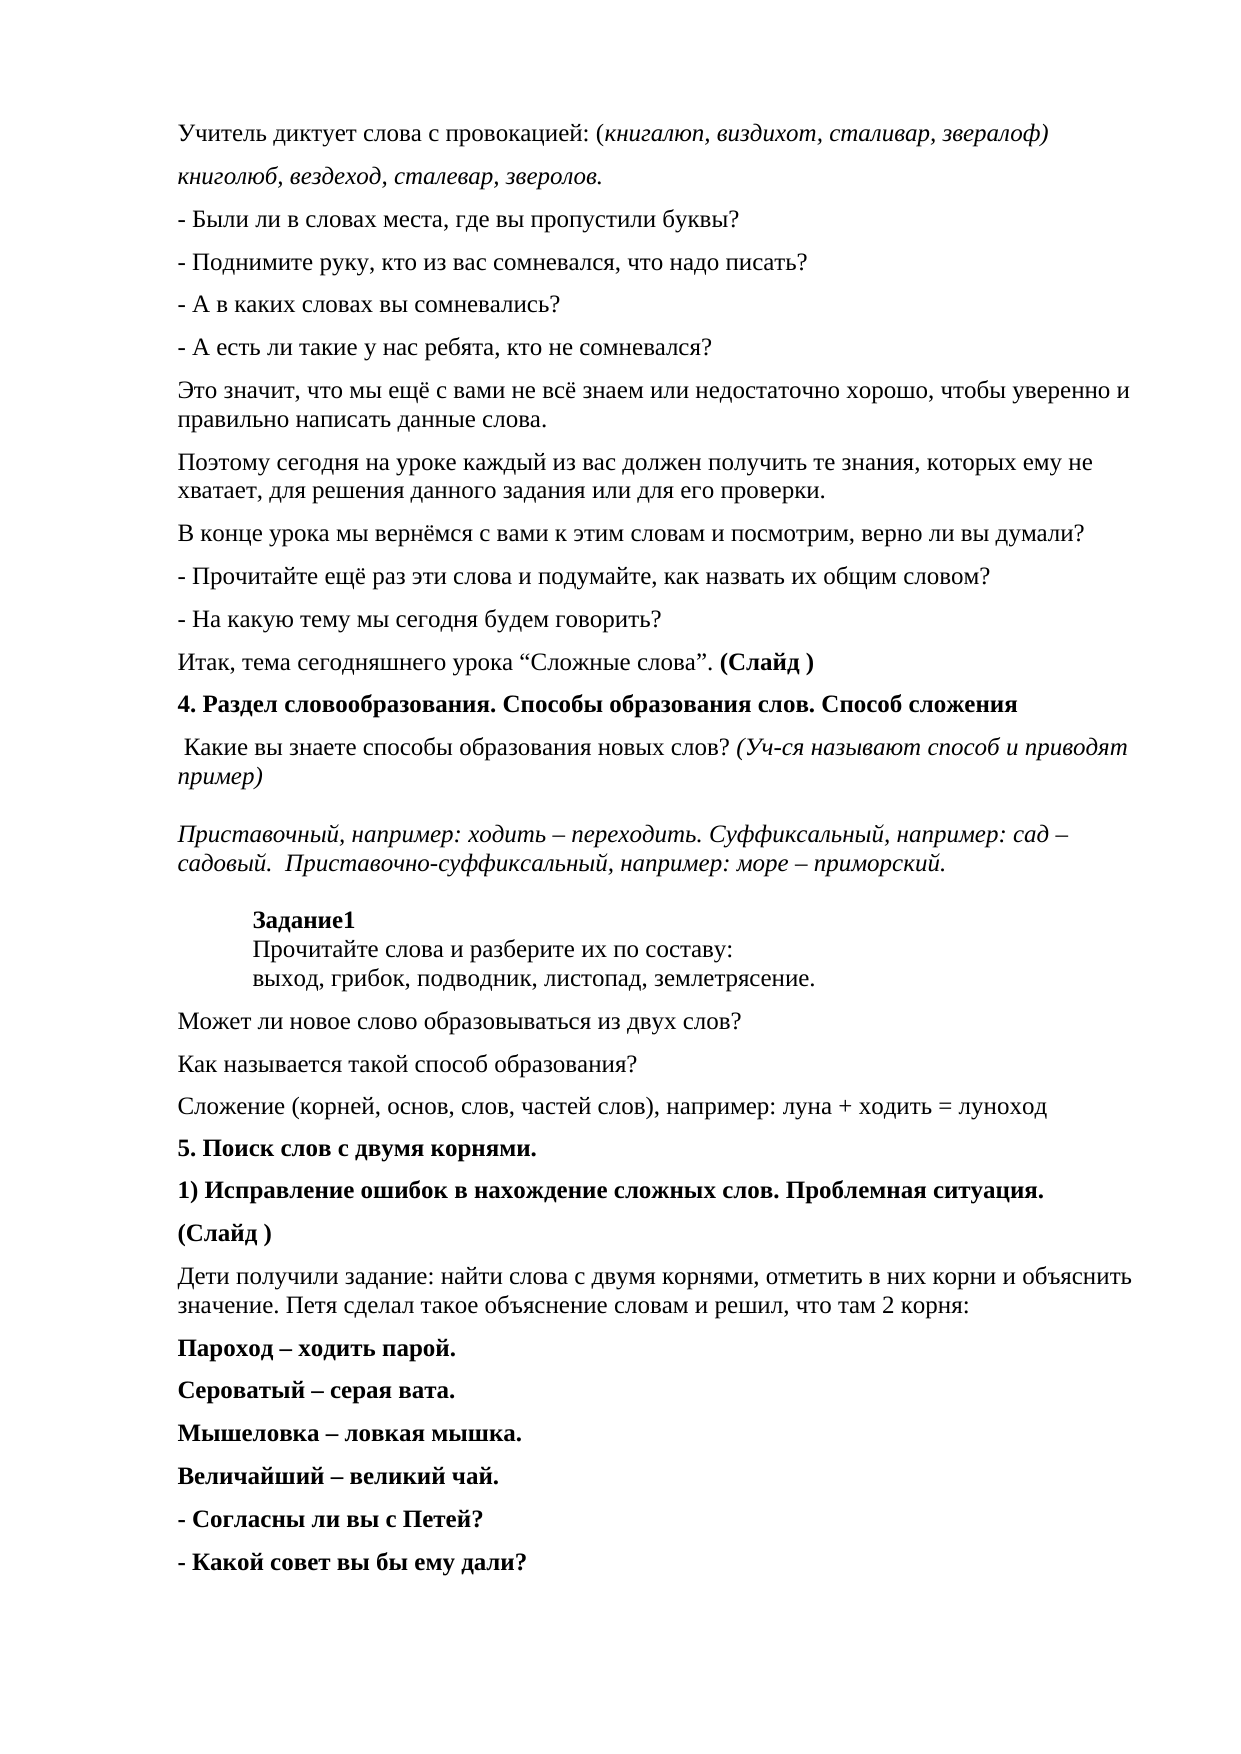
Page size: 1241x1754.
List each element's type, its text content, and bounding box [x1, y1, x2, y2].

text 4. Раздел словообразования. Способы образования слов. Способ сложения [177, 689, 1152, 718]
text Какие вы знаете способы образования новых слов? (Уч-ся называют способ и приводят пример) [177, 732, 1152, 790]
text Пароход – ходить парой. [177, 1333, 1152, 1361]
text В конце урока мы вернёмся с вами к этим словам и посмотрим, верно ли вы думали? [177, 518, 1152, 547]
list выход, грибок, подводник, листопад, землетрясение. [252, 963, 1152, 992]
text - А есть ли такие у нас ребята, кто не сомневался? [177, 332, 1152, 361]
text - Были ли в словах места, где вы пропустили буквы? [177, 204, 1152, 232]
text 1) Исправление ошибок в нахождение сложных слов. Проблемная ситуация. [177, 1176, 1152, 1204]
text 5. Поиск слов с двумя корнями. [177, 1133, 1152, 1161]
text - Поднимите руку, кто из вас сомневался, что надо писать? [177, 247, 1152, 275]
text Величайший – великий чай. [177, 1461, 1152, 1490]
text Дети получили задание: найти слова с двумя корнями, отметить в них корни и объяснить значение. Петя сделал такое объяснение словам и решил, что там 2 корня: [177, 1261, 1152, 1319]
list Прочитайте слова и разберите их по составу: [252, 934, 1152, 963]
text Сложение (корней, основ, слов, частей слов), например: луна + ходить = луноход [177, 1091, 1152, 1120]
list Задание1 [252, 906, 1152, 934]
text Приставочный, например: ходить – переходить. Суффиксальный, например: сад – садовый. Приставочно-суффиксальный, например: море – приморский. [177, 819, 1152, 876]
text - Какой совет вы бы ему дали? [177, 1547, 1152, 1576]
text - На какую тему мы сегодня будем говорить? [177, 604, 1152, 632]
text Может ли новое слово образовываться из двух слов? [177, 1006, 1152, 1034]
text - Согласны ли вы с Петей? [177, 1504, 1152, 1533]
text Это значит, что мы ещё с вами не всё знаем или недостаточно хорошо, чтобы уверенно и правильно написать данные слова. [177, 375, 1152, 432]
text (Слайд ) [177, 1218, 1152, 1247]
text Мышеловка – ловкая мышка. [177, 1418, 1152, 1447]
text Учитель диктует слова с провокацией: (книгалюп, виздихот, сталивар, звералоф) [177, 118, 1152, 147]
text Как называется такой способ образования? [177, 1049, 1152, 1077]
text Итак, тема сегодняшнего урока “Сложные слова”. (Слайд ) [177, 647, 1152, 675]
text книголюб, вездеход, сталевар, зверолов. [177, 161, 1152, 190]
text Поэтому сегодня на уроке каждый из вас должен получить те знания, которых ему не хватает, для решения данного задания или для его проверки. [177, 447, 1152, 504]
text Сероватый – серая вата. [177, 1376, 1152, 1404]
text - Прочитайте ещё раз эти слова и подумайте, как назвать их общим словом? [177, 561, 1152, 590]
text - А в каких словах вы сомневались? [177, 289, 1152, 318]
